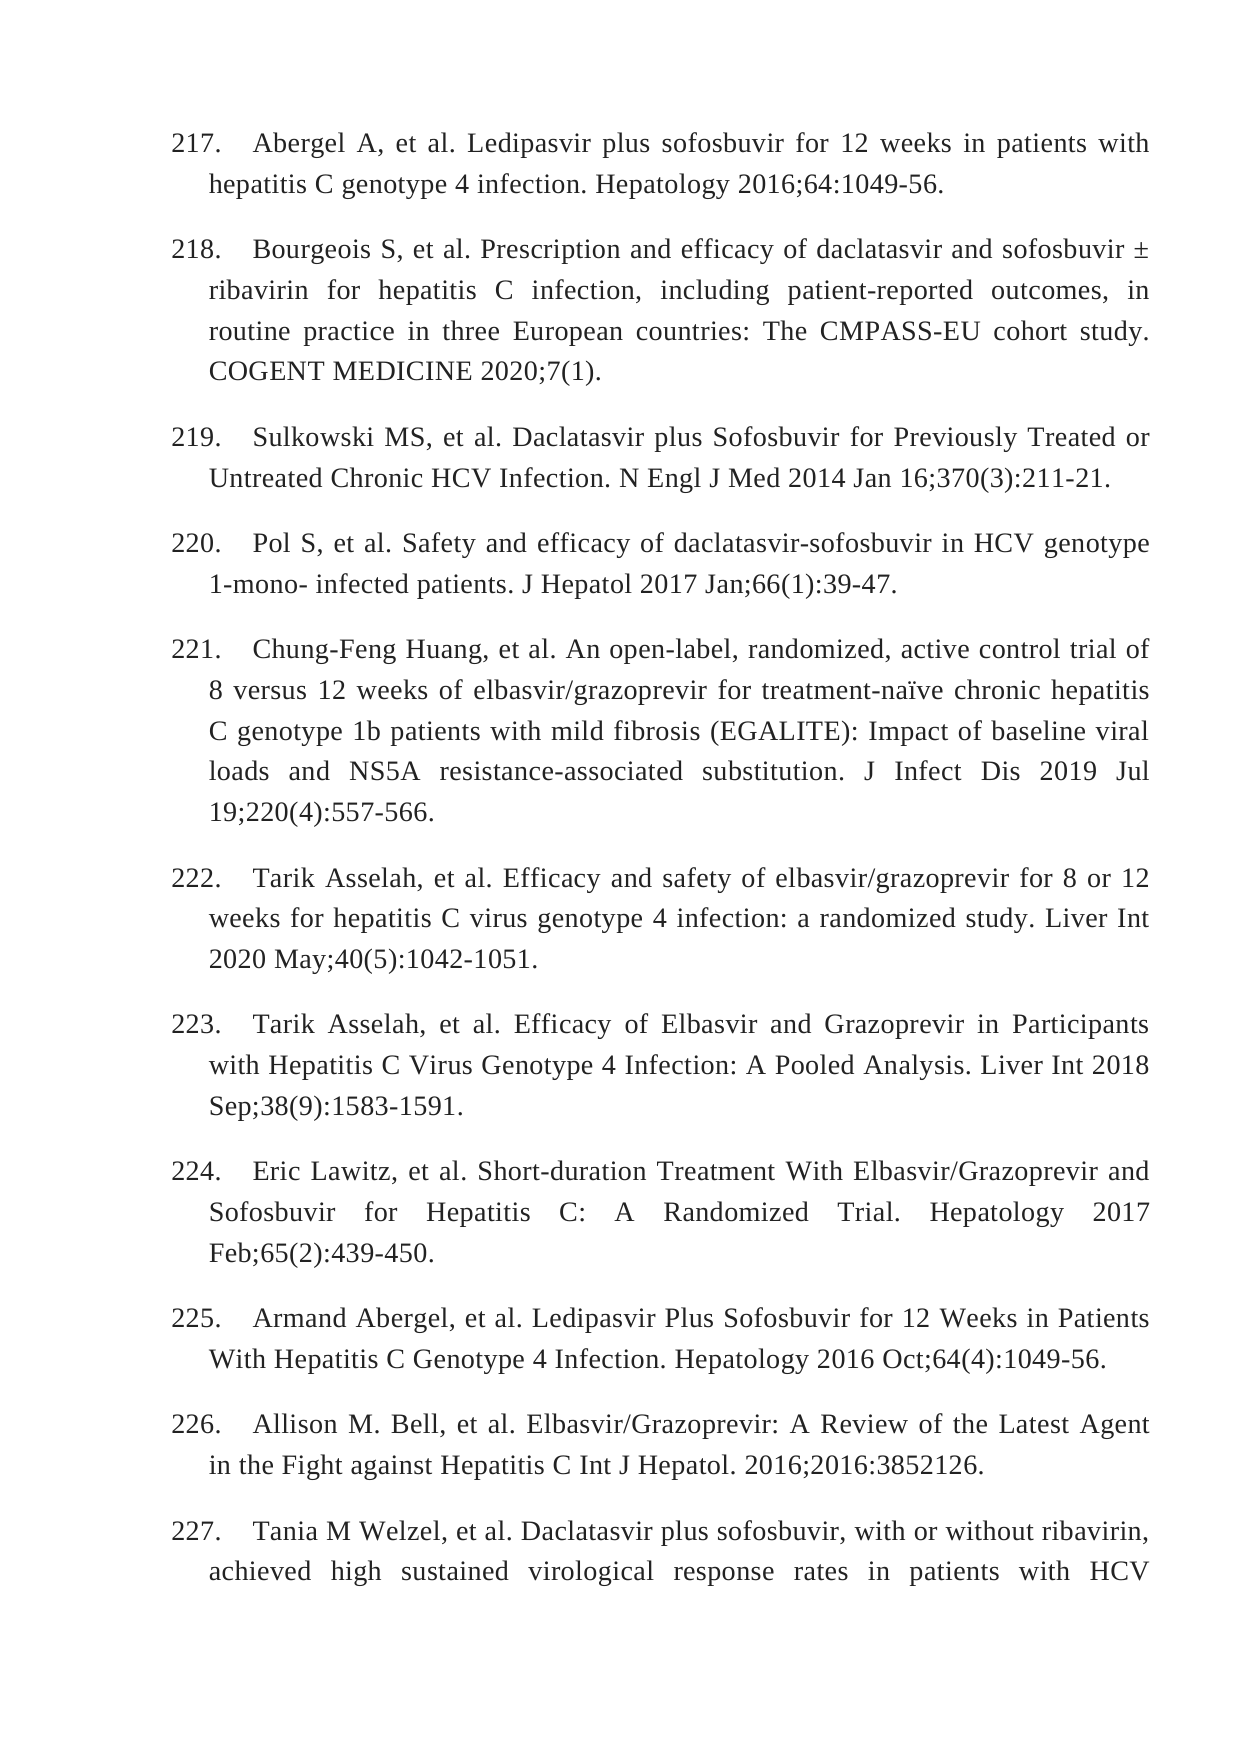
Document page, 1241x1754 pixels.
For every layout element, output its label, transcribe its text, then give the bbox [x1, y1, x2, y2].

list Armand Abergel, et al. Ledipasvir Plus Sofosbuvir for 12 Weeks in Patients With Hepatitis C Genotype 4 Infection. Hepatology 2016 Oct;64(4):1049-56. [171, 1293, 1152, 1374]
list Pol S, et al. Safety and efficacy of daclatasvir-sofosbuvir in HCV genotype 1-mono- infected patients. J Hepatol 2017 Jan;66(1):39-47. [171, 518, 1152, 599]
list Abergel A, et al. Ledipasvir plus sofosbuvir for 12 weeks in patients with hepatitis C genotype 4 infection. Hepatology 2016;64:1049-56. [171, 118, 1152, 199]
list Sulkowski MS, et al. Daclatasvir plus Sofosbuvir for Previously Treated or Untreated Chronic HCV Infection. N Engl J Med 2014 Jan 16;370(3):211-21. [171, 412, 1152, 493]
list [171, 1506, 1152, 1587]
list Allison M. Bell, et al. Elbasvir/Grazoprevir: A Review of the Latest Agent in the Fight against Hepatitis C Int J Hepatol. 2016;2016:3852126. [171, 1399, 1152, 1481]
list Eric Lawitz, et al. Short-duration Treatment With Elbasvir/Grazoprevir and Sofosbuvir for Hepatitis C: A Randomized Trial. Hepatology 2017 Feb;65(2):439-450. [171, 1146, 1152, 1268]
list Tarik Asselah, et al. Efficacy of Elbasvir and Grazoprevir in Participants with Hepatitis C Virus Genotype 4 Infection: A Pooled Analysis. Liver Int 2018 Sep;38(9):1583-1591. [171, 999, 1152, 1121]
list Bourgeois S, et al. Prescription and efficacy of daclatasvir and sofosbuvir ± ribavirin for hepatitis C infection, including patient-reported outcomes, in routine practice in three European countries: The CMPASS-EU cohort study. COGENT MEDICINE 2020;7(1). [171, 224, 1152, 387]
list Tarik Asselah, et al. Efficacy and safety of elbasvir/grazoprevir for 8 or 12 weeks for hepatitis C virus genotype 4 infection: a randomized study. Liver Int 2020 May;40(5):1042-1051. [171, 852, 1152, 974]
list Chung-Feng Huang, et al. An open-label, randomized, active control trial of 8 versus 12 weeks of elbasvir/grazoprevir for treatment-naïve chronic hepatitis C genotype 1b patients with mild fibrosis (EGALITE): Impact of baseline viral loads and NS5A resistance-associated substitution. J Infect Dis 2019 Jul 19;220(4):557-566. [171, 624, 1152, 827]
